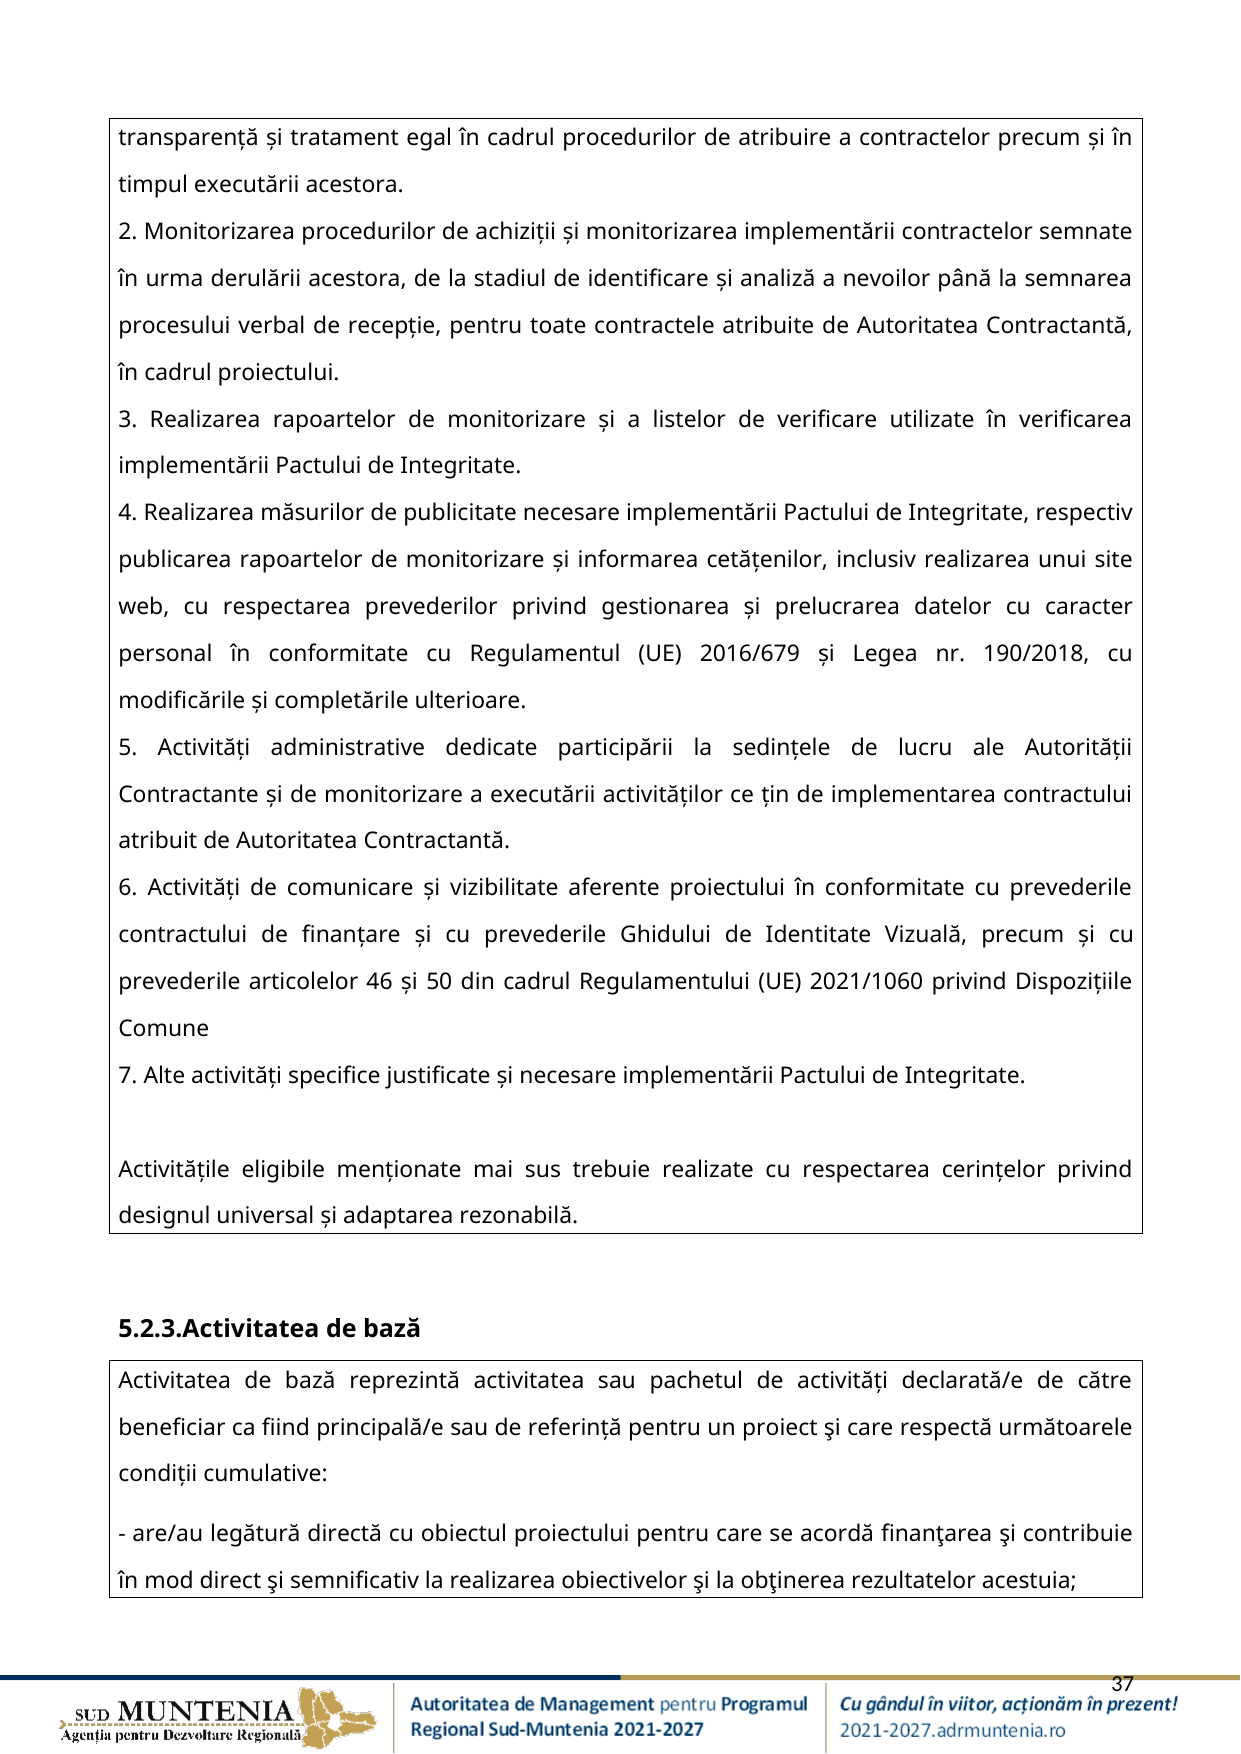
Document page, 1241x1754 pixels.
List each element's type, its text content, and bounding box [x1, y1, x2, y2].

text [110, 119, 1142, 199]
subtitle 5.2.3.Activitatea de bază [118, 1311, 1134, 1345]
picture [0, 1675, 1241, 1754]
text 7. Alte activități specifice justificate și necesare implementării Pactului de Integritate. [110, 1056, 1142, 1090]
text 4. Realizarea măsurilor de publicitate necesare implementării Pactului de Integritate, respectiv publicarea rapoartelor de monitorizare și informarea cetățenilor, inclusiv realizarea unui site web, cu respectarea prevederilor privind gestionarea și prelucrarea datelor cu caracter personal în conformitate cu Regulamentul (UE) 2016/679 și Legea nr. 190/2018, cu modificările și completările ulterioare. [110, 493, 1142, 715]
text Activitatea de bază reprezintă activitatea sau pachetul de activități declarată/e de către beneficiar ca fiind principală/e sau de referință pentru un proiect şi care respectă următoarele condiții cumulative: [110, 1361, 1142, 1488]
text 6. Activități de comunicare și vizibilitate aferente proiectului în conformitate cu prevederile contractului de finanţare și cu prevederile Ghidului de Identitate Vizuală, precum și cu prevederile articolelor 46 și 50 din cadrul Regulamentului (UE) 2021/1060 privind Dispozițiile Comune [110, 868, 1142, 1043]
text - are/au legătură directă cu obiectul proiectului pentru care se acordă finanţarea şi contribuie în mod direct şi semnificativ la realizarea obiectivelor şi la obţinerea rezultatelor acestuia; [110, 1513, 1142, 1597]
text 2. Monitorizarea procedurilor de achiziții și monitorizarea implementării contractelor semnate în urma derulării acestora, de la stadiul de identificare și analiză a nevoilor până la semnarea procesului verbal de recepție, pentru toate contractele atribuite de Autoritatea Contractantă, în cadrul proiectului. [110, 212, 1142, 387]
text 5. Activități administrative dedicate participării la sedințele de lucru ale Autorității Contractante și de monitorizare a executării activităților ce țin de implementarea contractului atribuit de Autoritatea Contractantă. [110, 727, 1142, 856]
text 3. Realizarea rapoartelor de monitorizare și a listelor de verificare utilizate în verificarea implementării Pactului de Integritate. [110, 399, 1142, 481]
text Activitățile eligibile menționate mai sus trebuie realizate cu respectarea cerințelor privind designul universal și adaptarea rezonabilă. [110, 1149, 1142, 1233]
